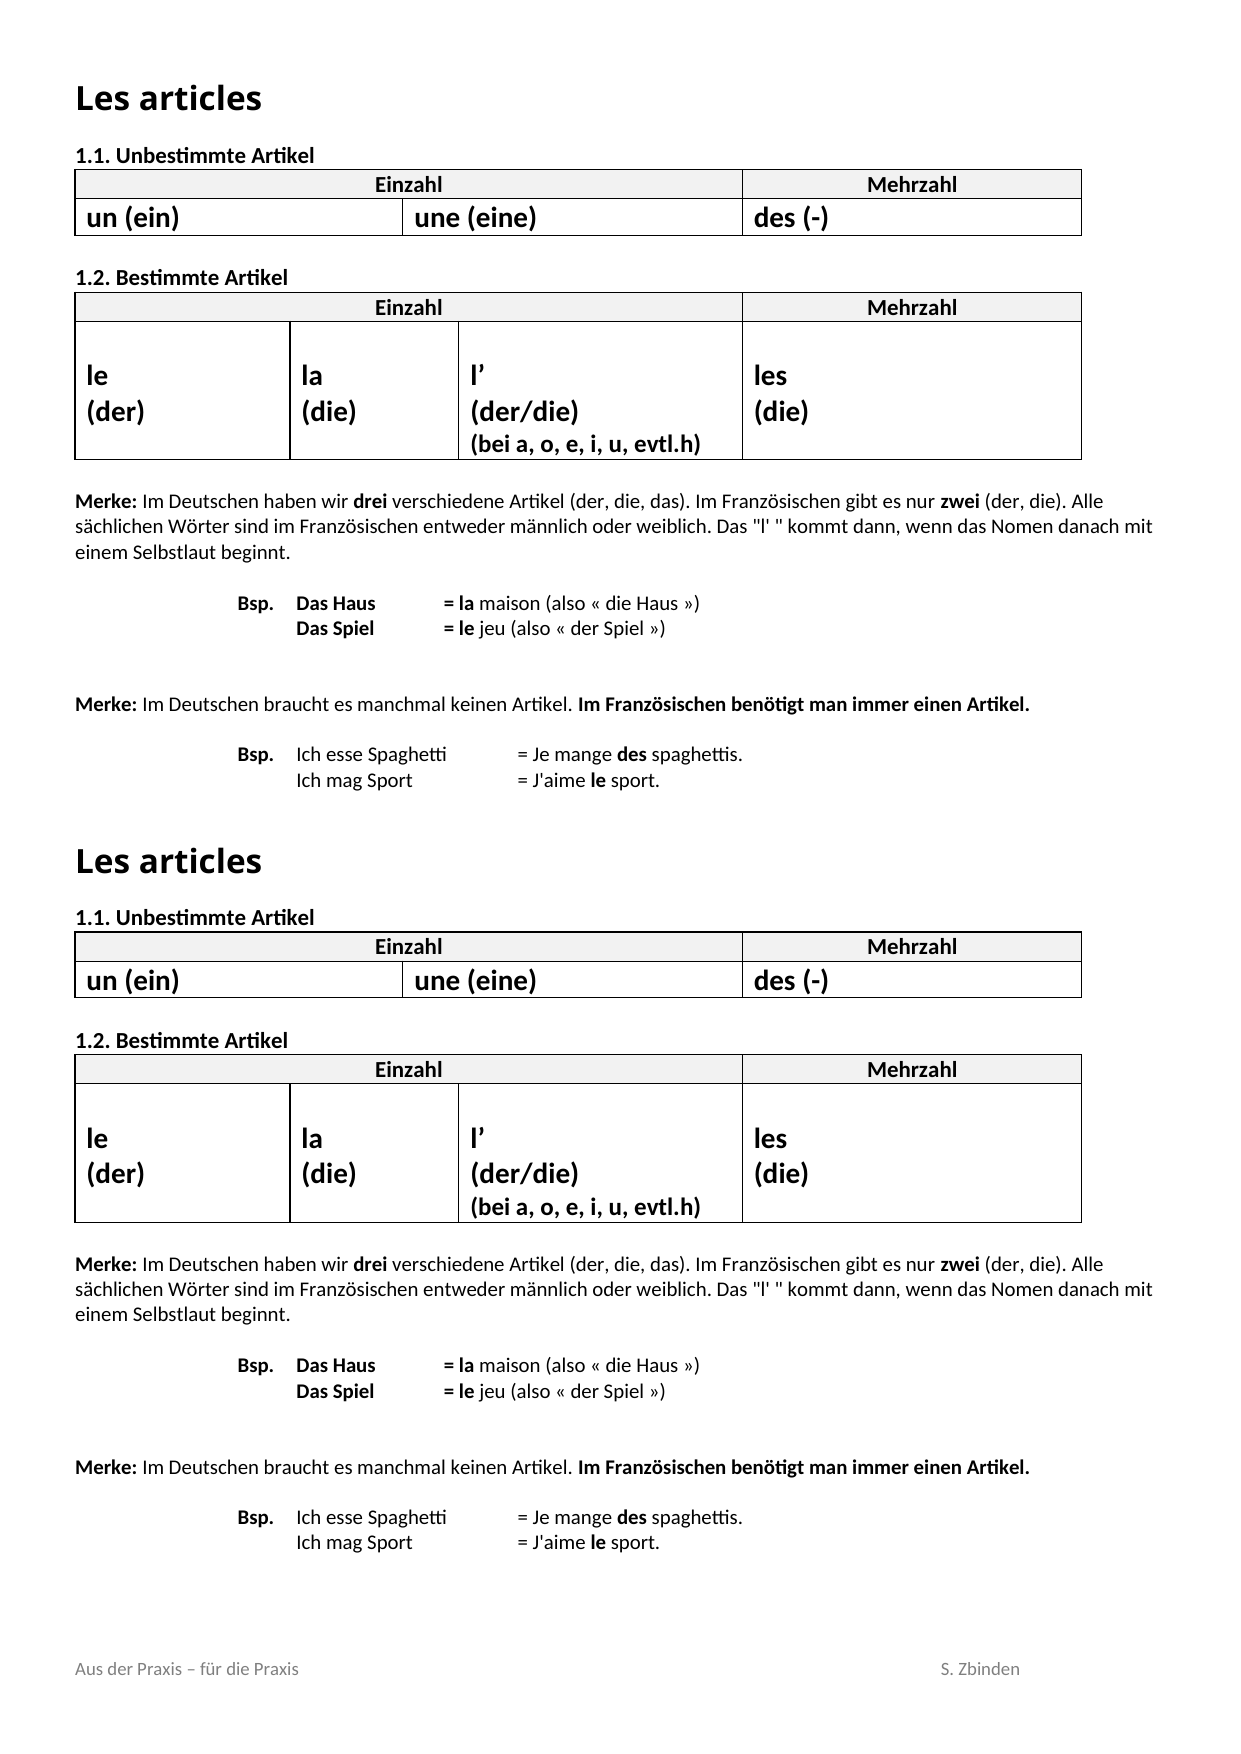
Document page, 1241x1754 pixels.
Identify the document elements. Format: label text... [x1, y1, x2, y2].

table_header Einzahl [76, 1055, 742, 1083]
table_cell la (die) [291, 1084, 458, 1222]
table_header Mehrzahl [743, 933, 1081, 961]
table_cell le (der) [76, 1084, 289, 1222]
table_cell l’ (der/die) (bei a, o, e, i, u, evtl.h) [459, 1084, 742, 1222]
table_header Mehrzahl [743, 170, 1081, 198]
table_header Einzahl [76, 933, 742, 961]
text Bsp. Das Haus = la maison (also « die Haus ») [237, 590, 1165, 615]
text Das Spiel = le jeu (also « der Spiel ») [237, 615, 1165, 641]
table_cell des (-) [743, 962, 1081, 997]
table_header Einzahl [76, 170, 742, 198]
text Merke: Im Deutschen braucht es manchmal keinen Artikel. Im Französischen benötigt man immer einen Artikel. [75, 691, 1165, 717]
text Bsp. Das Haus = la maison (also « die Haus ») [237, 1352, 1165, 1378]
text 1.1. Unbestimmte Artikel [75, 903, 1165, 931]
table_cell la (die) [291, 322, 458, 459]
table_cell les (die) [743, 1084, 1081, 1222]
text Ich mag Sport = J'aime le sport. [237, 767, 1165, 792]
table_header Mehrzahl [743, 293, 1081, 321]
text 1.1. Unbestimmte Artikel [75, 141, 1165, 169]
text Merke: Im Deutschen haben wir drei verschiedene Artikel (der, die, das). Im Französischen gibt es nur zwei (der, die). Alle sächlichen Wörter sind im Französischen entweder männlich oder weiblich. Das "l' " kommt dann, wenn das Nomen danach mit einem Selbstlaut beginnt. [75, 1251, 1165, 1327]
table_cell une (eine) [403, 199, 742, 234]
table_cell une (eine) [403, 962, 742, 997]
text Merke: Im Deutschen braucht es manchmal keinen Artikel. Im Französischen benötigt man immer einen Artikel. [75, 1454, 1165, 1479]
table_cell le (der) [76, 322, 289, 459]
table_header Mehrzahl [743, 1055, 1081, 1083]
text Bsp. Ich esse Spaghetti = Je mange des spaghettis. [237, 741, 1165, 767]
text 1.2. Bestimmte Artikel [75, 263, 1165, 292]
table_cell les (die) [743, 322, 1081, 459]
text Ich mag Sport = J'aime le sport. [237, 1529, 1165, 1555]
table_cell l’ (der/die) (bei a, o, e, i, u, evtl.h) [459, 322, 742, 459]
table_header Einzahl [76, 293, 742, 321]
text Les articles [75, 838, 1165, 883]
text Merke: Im Deutschen haben wir drei verschiedene Artikel (der, die, das). Im Französischen gibt es nur zwei (der, die). Alle sächlichen Wörter sind im Französischen entweder männlich oder weiblich. Das "l' " kommt dann, wenn das Nomen danach mit einem Selbstlaut beginnt. [75, 488, 1165, 564]
text Das Spiel = le jeu (also « der Spiel ») [237, 1378, 1165, 1403]
table_cell des (-) [743, 199, 1081, 234]
text 1.2. Bestimmte Artikel [75, 1026, 1165, 1054]
table_cell un (ein) [76, 962, 402, 997]
text Les articles [75, 75, 1165, 120]
table_cell un (ein) [76, 199, 402, 234]
text Bsp. Ich esse Spaghetti = Je mange des spaghettis. [237, 1504, 1165, 1529]
